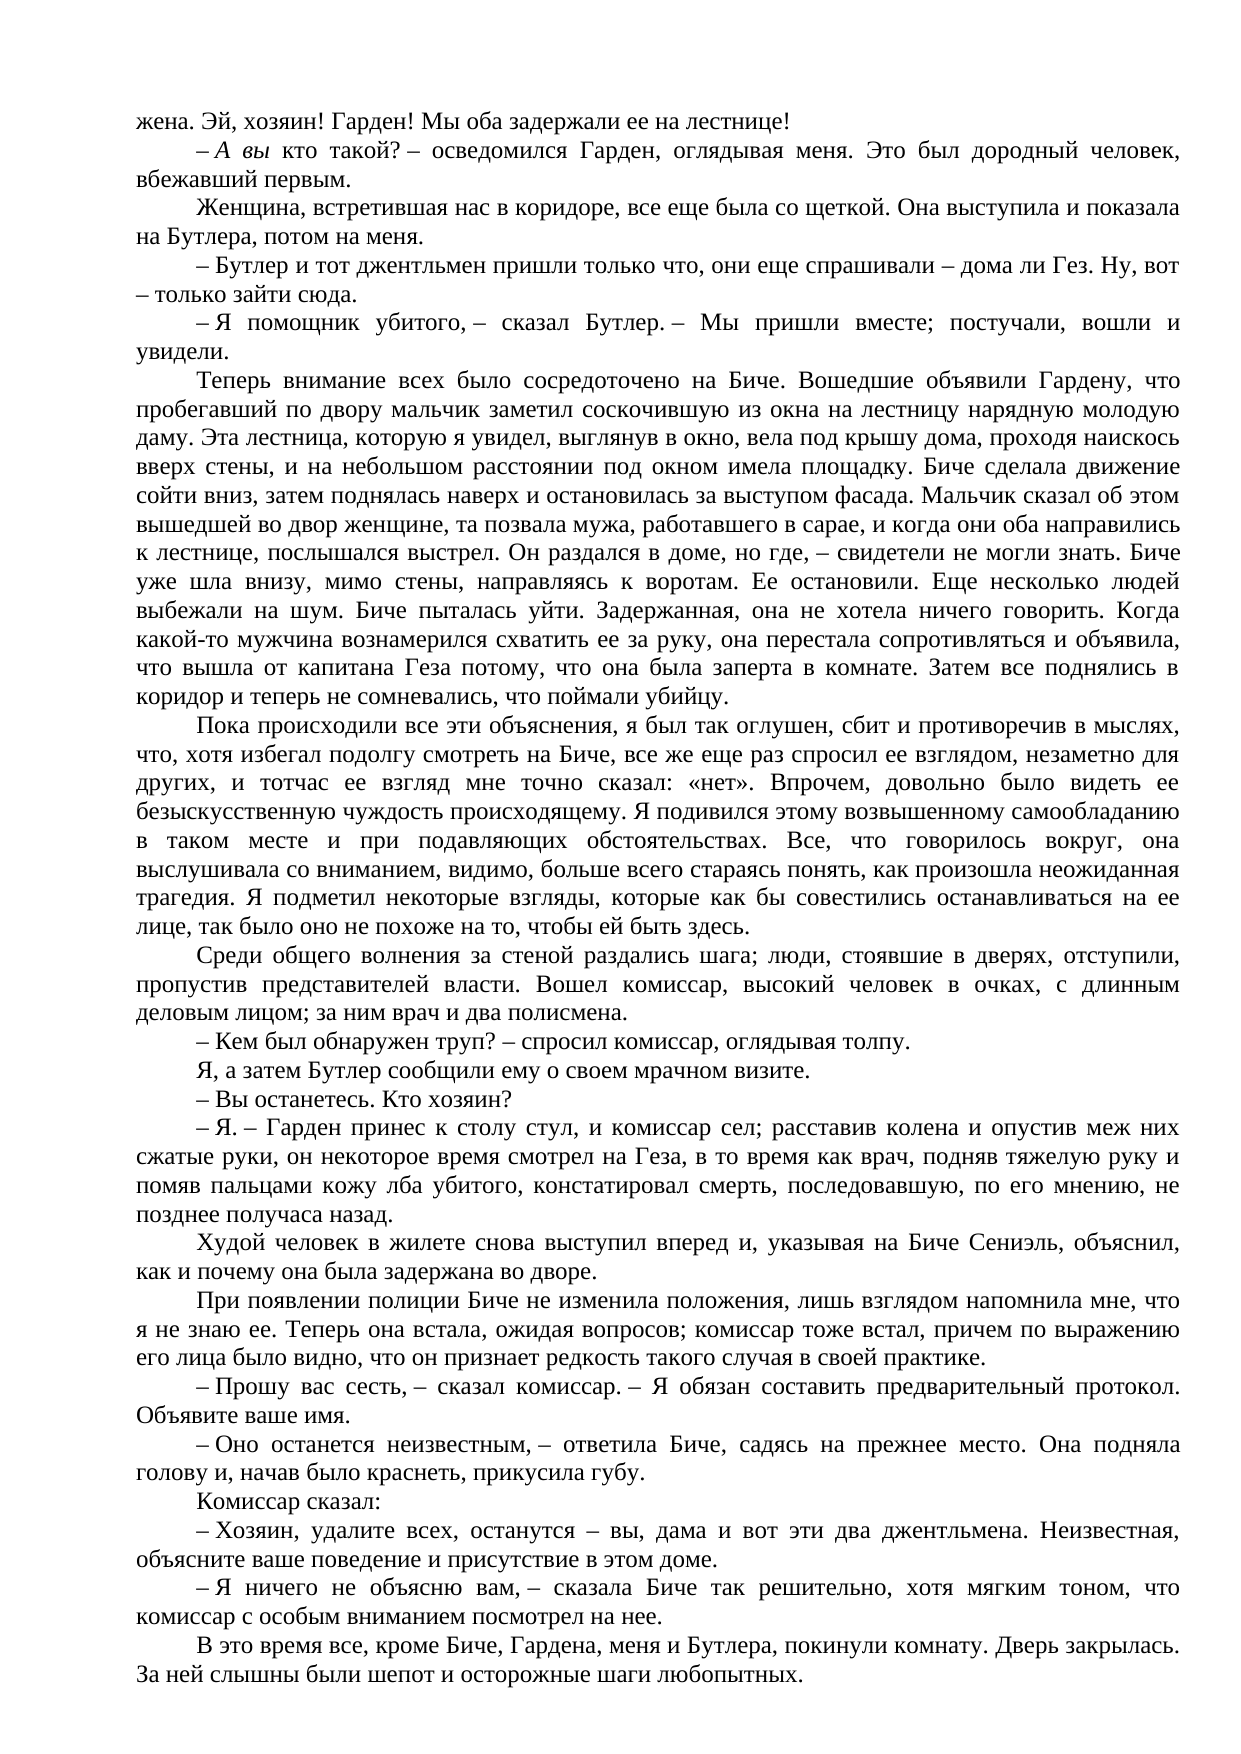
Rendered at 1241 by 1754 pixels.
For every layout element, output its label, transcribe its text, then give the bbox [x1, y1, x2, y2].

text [136, 106, 1181, 135]
text Я, а затем Бутлер сообщили ему о своем мрачном визите. [136, 1055, 1181, 1084]
text – Вы останетесь. Кто хозяин? [136, 1084, 1181, 1112]
text – Я ничего не объясню вам, – сказала Биче так решительно, хотя мягким тоном, что комиссар с особым вниманием посмотрел на нее. [136, 1572, 1181, 1630]
text – Бутлер и тот джентльмен пришли только что, они еще спрашивали – дома ли Гез. Ну, вот – только зайти сюда. [136, 250, 1181, 307]
text – Хозяин, удалите всех, останутся – вы, дама и вот эти два джентльмена. Неизвестная, объясните ваше поведение и присутствие в этом доме. [136, 1515, 1181, 1572]
text Худой человек в жилете снова выступил вперед и, указывая на Биче Сениэль, объяснил, как и почему она была задержана во дворе. [136, 1227, 1181, 1285]
text – Я помощник убитого, – сказал Бутлер. – Мы пришли вместе; постучали, вошли и увидели. [136, 307, 1181, 365]
text – Кем был обнаружен труп? – спросил комиссар, оглядывая толпу. [136, 1026, 1181, 1055]
text Пока происходили все эти объяснения, я был так оглушен, сбит и противоречив в мыслях, что, хотя избегал подолгу смотреть на Биче, все же еще раз спросил ее взглядом, незаметно для других, и тотчас ее взгляд мне точно сказал: «нет». Впрочем, довольно было видеть ее безыскусственную чуждость происходящему. Я подивился этому возвышенному самообладанию в таком месте и при подавляющих обстоятельствах. Все, что говорилось вокруг, она выслушивала со вниманием, видимо, больше всего стараясь понять, как произошла неожиданная трагедия. Я подметил некоторые взгляды, которые как бы совестились останавливаться на ее лице, так было оно не похоже на то, чтобы ей быть здесь. [136, 710, 1181, 940]
text – А вы кто такой? – осведомился Гарден, оглядывая меня. Это был дородный человек, вбежавший первым. [136, 135, 1181, 192]
text – Я. – Гарден принес к столу стул, и комиссар сел; расставив колена и опустив меж них сжатые руки, он некоторое время смотрел на Геза, в то время как врач, подняв тяжелую руку и помяв пальцами кожу лба убитого, констатировал смерть, последовавшую, по его мнению, не позднее получаса назад. [136, 1112, 1181, 1227]
text В это время все, кроме Биче, Гардена, меня и Бутлера, покинули комнату. Дверь закрылась. За ней слышны были шепот и осторожные шаги любопытных. [136, 1630, 1181, 1687]
text – Оно останется неизвестным, – ответила Биче, садясь на прежнее место. Она подняла голову и, начав было краснеть, прикусила губу. [136, 1429, 1181, 1486]
text При появлении полиции Биче не изменила положения, лишь взглядом напомнила мне, что я не знаю ее. Теперь она встала, ожидая вопросов; комиссар тоже встал, причем по выражению его лица было видно, что он признает редкость такого случая в своей практике. [136, 1285, 1181, 1371]
text Среди общего волнения за стеной раздались шага; люди, стоявшие в дверях, отступили, пропустив представителей власти. Вошел комиссар, высокий человек в очках, с длинным деловым лицом; за ним врач и два полисмена. [136, 940, 1181, 1026]
text Теперь внимание всех было сосредоточено на Биче. Вошедшие объявили Гардену, что пробегавший по двору мальчик заметил соскочившую из окна на лестницу нарядную молодую даму. Эта лестница, которую я увидел, выглянув в окно, вела под крышу дома, проходя наискось вверх стены, и на небольшом расстоянии под окном имела площадку. Биче сделала движение сойти вниз, затем поднялась наверх и остановилась за выступом фасада. Мальчик сказал об этом вышедшей во двор женщине, та позвала мужа, работавшего в сарае, и когда они оба направились к лестнице, послышался выстрел. Он раздался в доме, но где, – свидетели не могли знать. Биче уже шла внизу, мимо стены, направляясь к воротам. Ее остановили. Еще несколько людей выбежали на шум. Биче пыталась уйти. Задержанная, она не хотела ничего говорить. Когда какой-то мужчина вознамерился схватить ее за руку, она перестала сопротивляться и объявила, что вышла от капитана Геза потому, что она была заперта в комнате. Затем все поднялись в коридор и теперь не сомневались, что поймали убийцу. [136, 365, 1181, 710]
text Комиссар сказал: [136, 1486, 1181, 1515]
text – Прошу вас сесть, – сказал комиссар. – Я обязан составить предварительный протокол. Объявите ваше имя. [136, 1371, 1181, 1429]
text Женщина, встретившая нас в коридоре, все еще была со щеткой. Она выступила и показала на Бутлера, потом на меня. [136, 192, 1181, 250]
